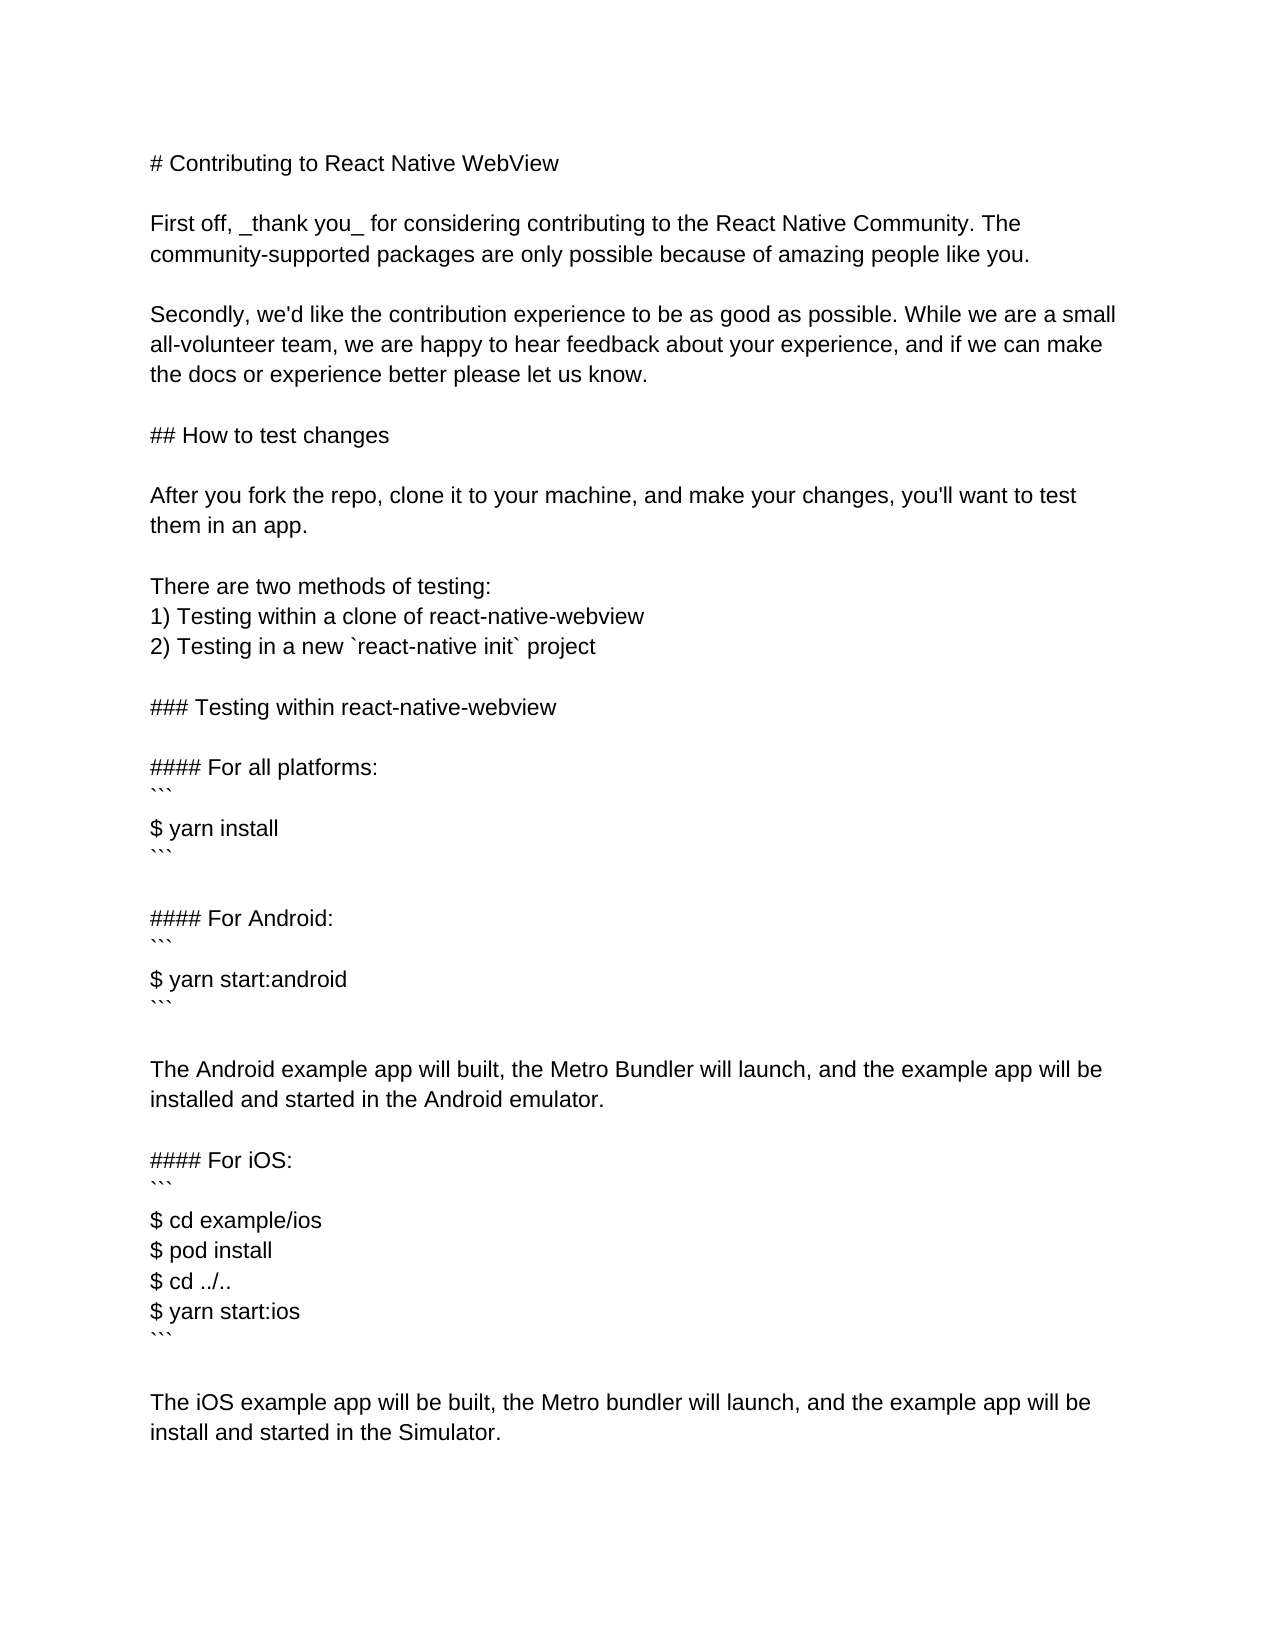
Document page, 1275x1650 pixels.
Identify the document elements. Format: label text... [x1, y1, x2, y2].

text #### For all platforms: [150, 754, 1125, 781]
text #### For iOS: [150, 1147, 1125, 1173]
text After you fork the repo, clone it to your machine, and make your changes, you'll want to test them in an app. [150, 482, 1125, 539]
text The Android example app will built, the Metro Bundler will launch, and the example app will be installed and started in the Android emulator. [150, 1056, 1125, 1113]
text $ yarn start:ios [150, 1298, 1125, 1324]
text $ pod install [150, 1237, 1125, 1264]
text 2) Testing in a new `react-native init` project [150, 633, 1125, 660]
text ``` [150, 784, 1125, 811]
text #### For Android: [150, 905, 1125, 932]
text ``` [150, 935, 1125, 962]
text There are two methods of testing: [150, 573, 1125, 599]
text Secondly, we'd like the contribution experience to be as good as possible. While we are a small all-volunteer team, we are happy to hear feedback about your experience, and if we can make the docs or experience better please let us know. [150, 301, 1125, 388]
text The iOS example app will be built, the Metro bundler will launch, and the example app will be install and started in the Simulator. [150, 1388, 1125, 1445]
text $ yarn start:android [150, 966, 1125, 992]
text $ yarn install [150, 814, 1125, 841]
text ## How to test changes [150, 422, 1125, 448]
text $ cd example/ios [150, 1207, 1125, 1234]
text ### Testing within react-native-webview [150, 694, 1125, 720]
text First off, _thank you_ for considering contributing to the React Native Community. The community-supported packages are only possible because of amazing people like you. [150, 210, 1125, 267]
text 1) Testing within a clone of react-native-webview [150, 603, 1125, 629]
text ``` [150, 996, 1125, 1022]
text ``` [150, 845, 1125, 871]
text # Contributing to React Native WebView [150, 150, 1125, 176]
text ``` [150, 1328, 1125, 1354]
text ``` [150, 1177, 1125, 1203]
text $ cd ../.. [150, 1268, 1125, 1294]
